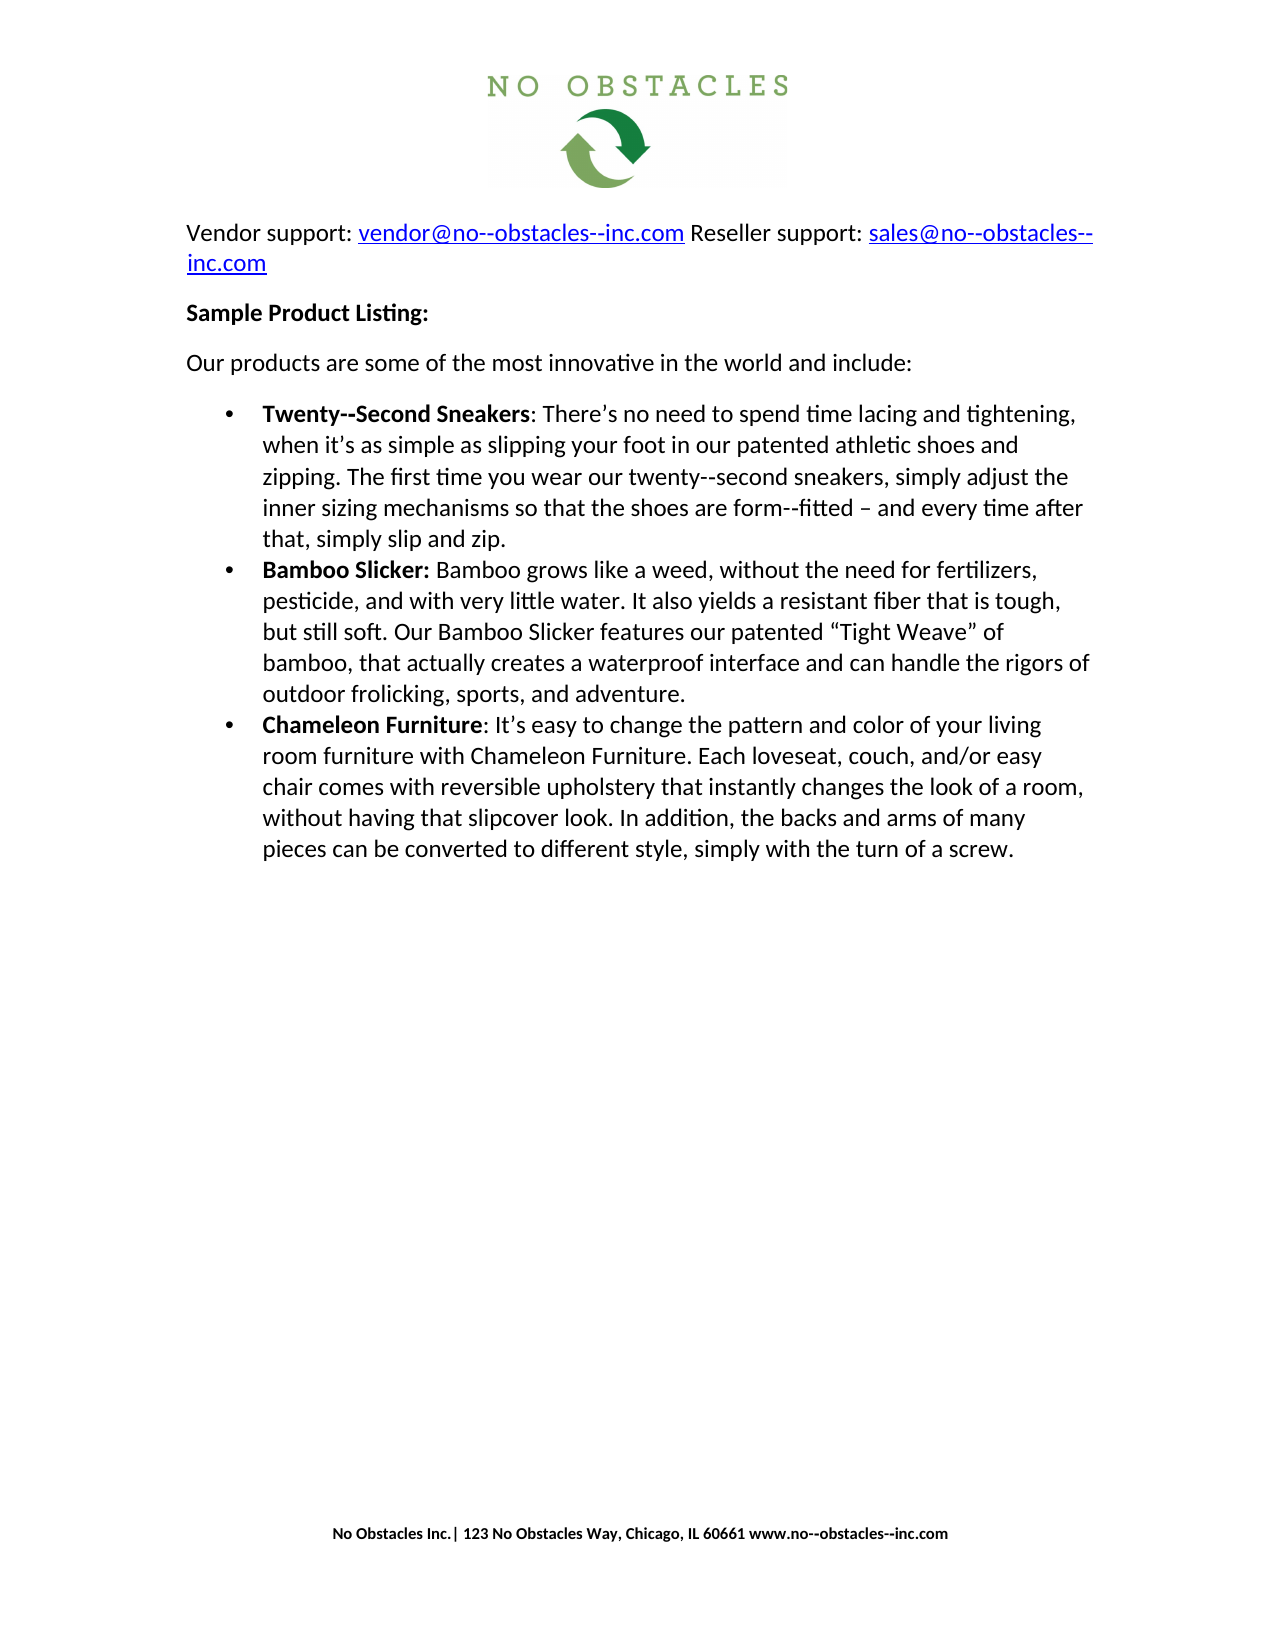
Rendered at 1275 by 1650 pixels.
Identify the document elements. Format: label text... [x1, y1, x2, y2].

picture [487, 75, 788, 188]
subtitle Sample Product Listing: [186, 297, 1095, 328]
text Vendor support: vendor@no-­‐obstacles-­‐inc.com Reseller support: sales@no-­‐obstacles-­‐inc.com [186, 217, 1095, 278]
list Twenty-­‐Second Sneakers: There’s no need to spend time lacing and tightening, when it’s as simple as slipping your foot in our patented athletic shoes and zipping. The first time you wear our twenty-­‐second sneakers, simply adjust the inner sizing mechanisms so that the shoes are form-­‐fitted – and every time after that, simply slip and zip. [225, 399, 1095, 553]
list Bamboo Slicker: Bamboo grows like a weed, without the need for fertilizers, pesticide, and with very little water. It also yields a resistant fiber that is tough, but still soft. Our Bamboo Slicker features our patented “Tight Weave” of bamboo, that actually creates a waterproof interface and can handle the rigors of outdoor frolicking, sports, and adventure. [225, 554, 1095, 708]
text Our products are some of the most innovative in the world and include: [186, 347, 1095, 378]
list Chameleon Furniture: It’s easy to change the pattern and color of your living room furniture with Chameleon Furniture. Each loveseat, couch, and/or easy chair comes with reversible upholstery that instantly changes the look of a room, without having that slipcover look. In addition, the backs and arms of many pieces can be converted to different style, simply with the turn of a screw. [225, 709, 1095, 864]
